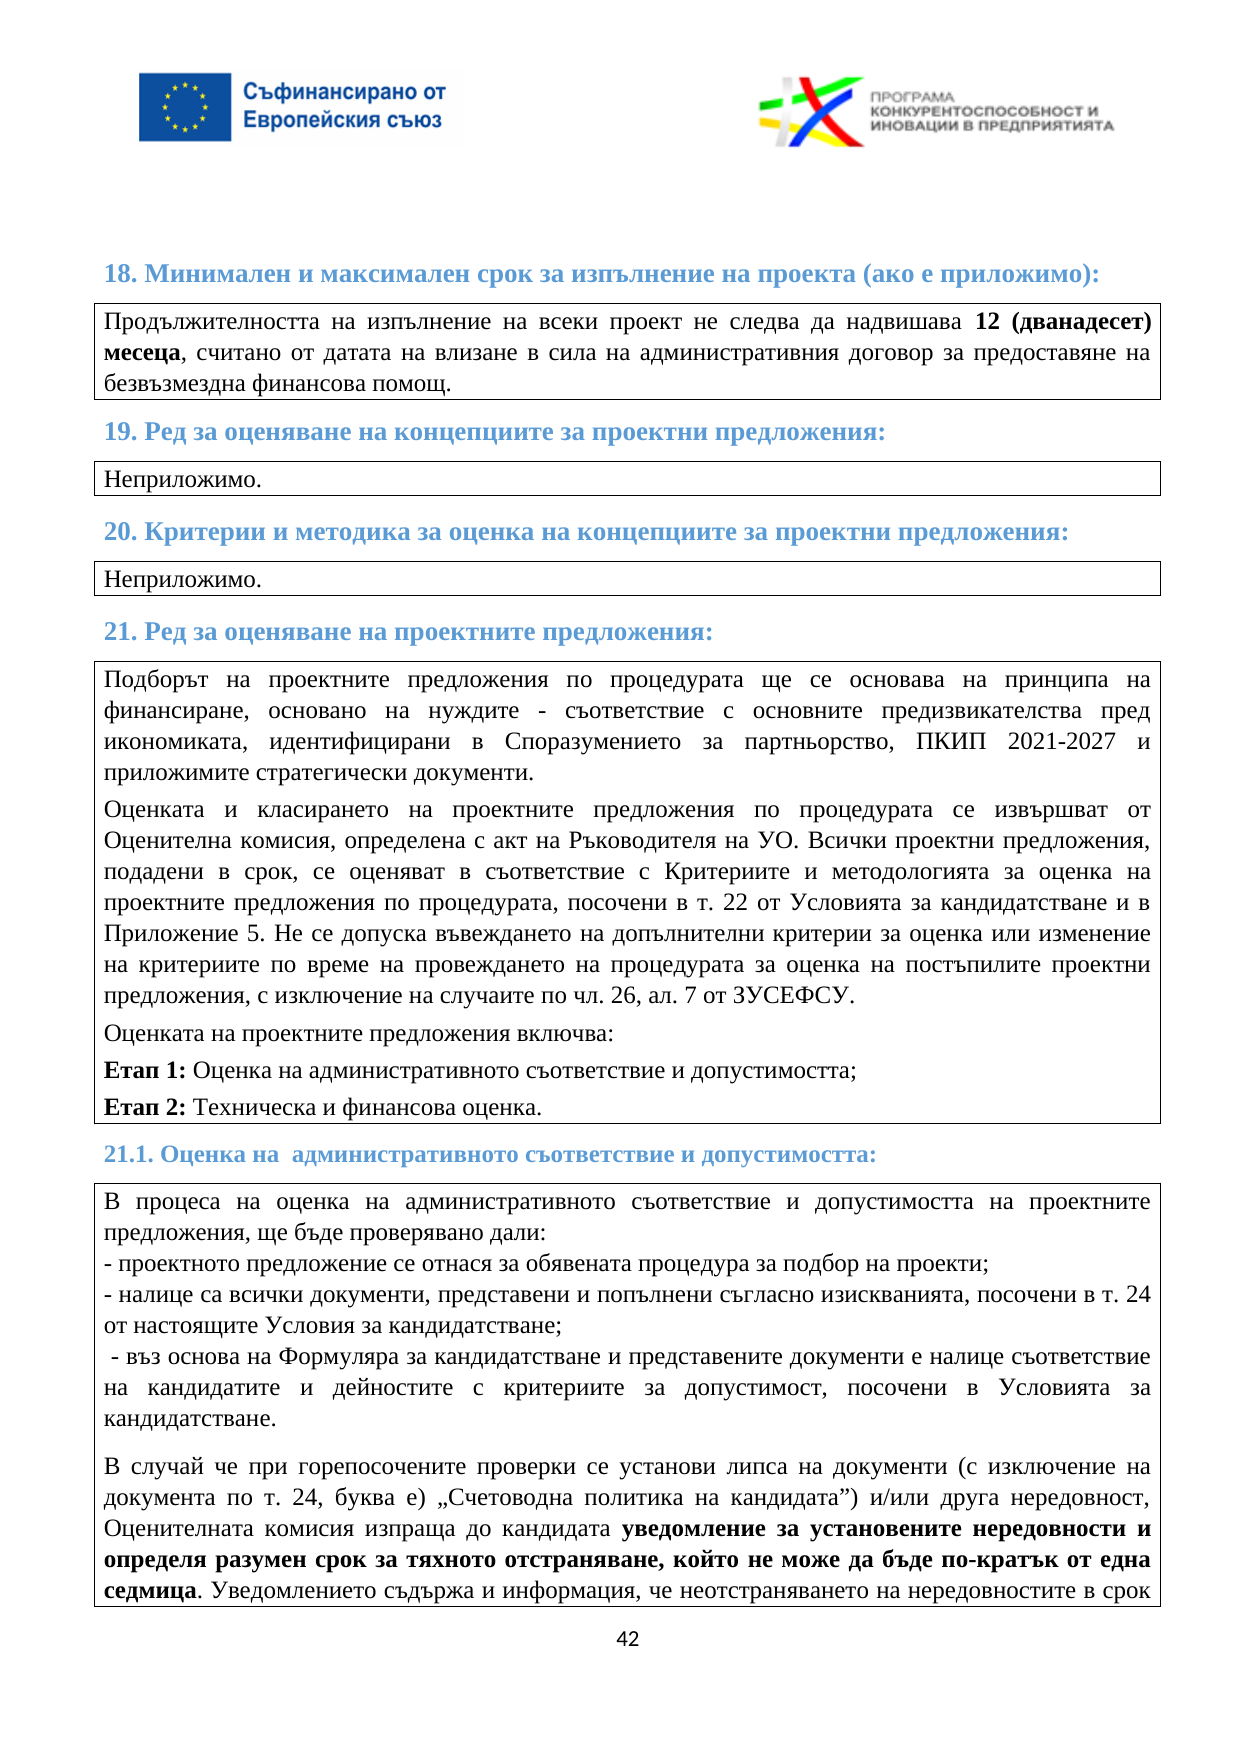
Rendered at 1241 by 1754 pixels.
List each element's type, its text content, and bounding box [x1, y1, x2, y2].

text Оценката и класирането на проектните предложения по процедурата се извършват от Оценителна комисия, определена с акт на Ръководителя на УО. Всички проектни предложения, подадени в срок, се оценяват в съответствие с Критериите и методологията за оценка на проектните предложения по процедурата, посочени в т. 22 от Условията за кандидатстване и в Приложение 5. Не се допуска въвеждането на допълнителни критерии за оценка или изменение на критериите по време на провеждането на процедурата за оценка на постъпилите проектни предложения, с изключение на случаите по чл. 26, ал. 7 от ЗУСЕФСУ. [95, 791, 1160, 1009]
text Оценката на проектните предложения включва: [95, 1015, 1160, 1047]
subtitle 21. Ред за оценяване на проектните предложения: [103, 615, 1152, 646]
text В процеса на оценка на административното съответствие и допустимостта на проектните предложения, ще бъде проверявано дали: [95, 1184, 1160, 1245]
text Продължителността на изпълнение на всеки проект не следва да надвишава 12 (дванадесет) месеца, считано от датата на влизане в сила на административния договор за предоставяне на безвъзмездна финансова помощ. [95, 304, 1160, 399]
subtitle 20. Критерии и методика за оценка на концепциите за проектни предложения: [103, 515, 1152, 546]
text - въз основа на Формуляра за кандидатстване и представените документи е налице съответствие на кандидатите и дейностите с критериите за допустимост, посочени в Условията за кандидатстване. [95, 1338, 1160, 1432]
picture [757, 69, 1118, 156]
subtitle 19. Ред за оценяване на концепциите за проектни предложения: [103, 415, 1152, 446]
picture [135, 69, 466, 146]
text Етап 1: Оценка на административното съответствие и допустимостта; [95, 1052, 1160, 1084]
text Подборът на проектните предложения по процедурата ще се основава на принципа на финансиране, основано на нуждите - съответствие с основните предизвикателства пред икономиката, идентифицирани в Споразумението за партньорство, ПКИП 2021-2027 и приложимите стратегически документи. [95, 662, 1160, 786]
subtitle 21.1. Оценка на административното съответствие и допустимостта: [103, 1139, 1152, 1168]
subtitle 18. Минимален и максимален срок за изпълнение на проекта (ако е приложимо): [103, 257, 1152, 288]
text Неприложимо. [95, 462, 1160, 495]
text - налице са всички документи, представени и попълнени съгласно изискванията, посочени в т. 24 от настоящите Условия за кандидатстване; [95, 1276, 1160, 1338]
text Неприложимо. [95, 562, 1160, 595]
text - проектното предложение се отнася за обявената процедура за подбор на проекти; [95, 1245, 1160, 1276]
text Етап 2: Техническа и финансова оценка. [95, 1089, 1160, 1123]
